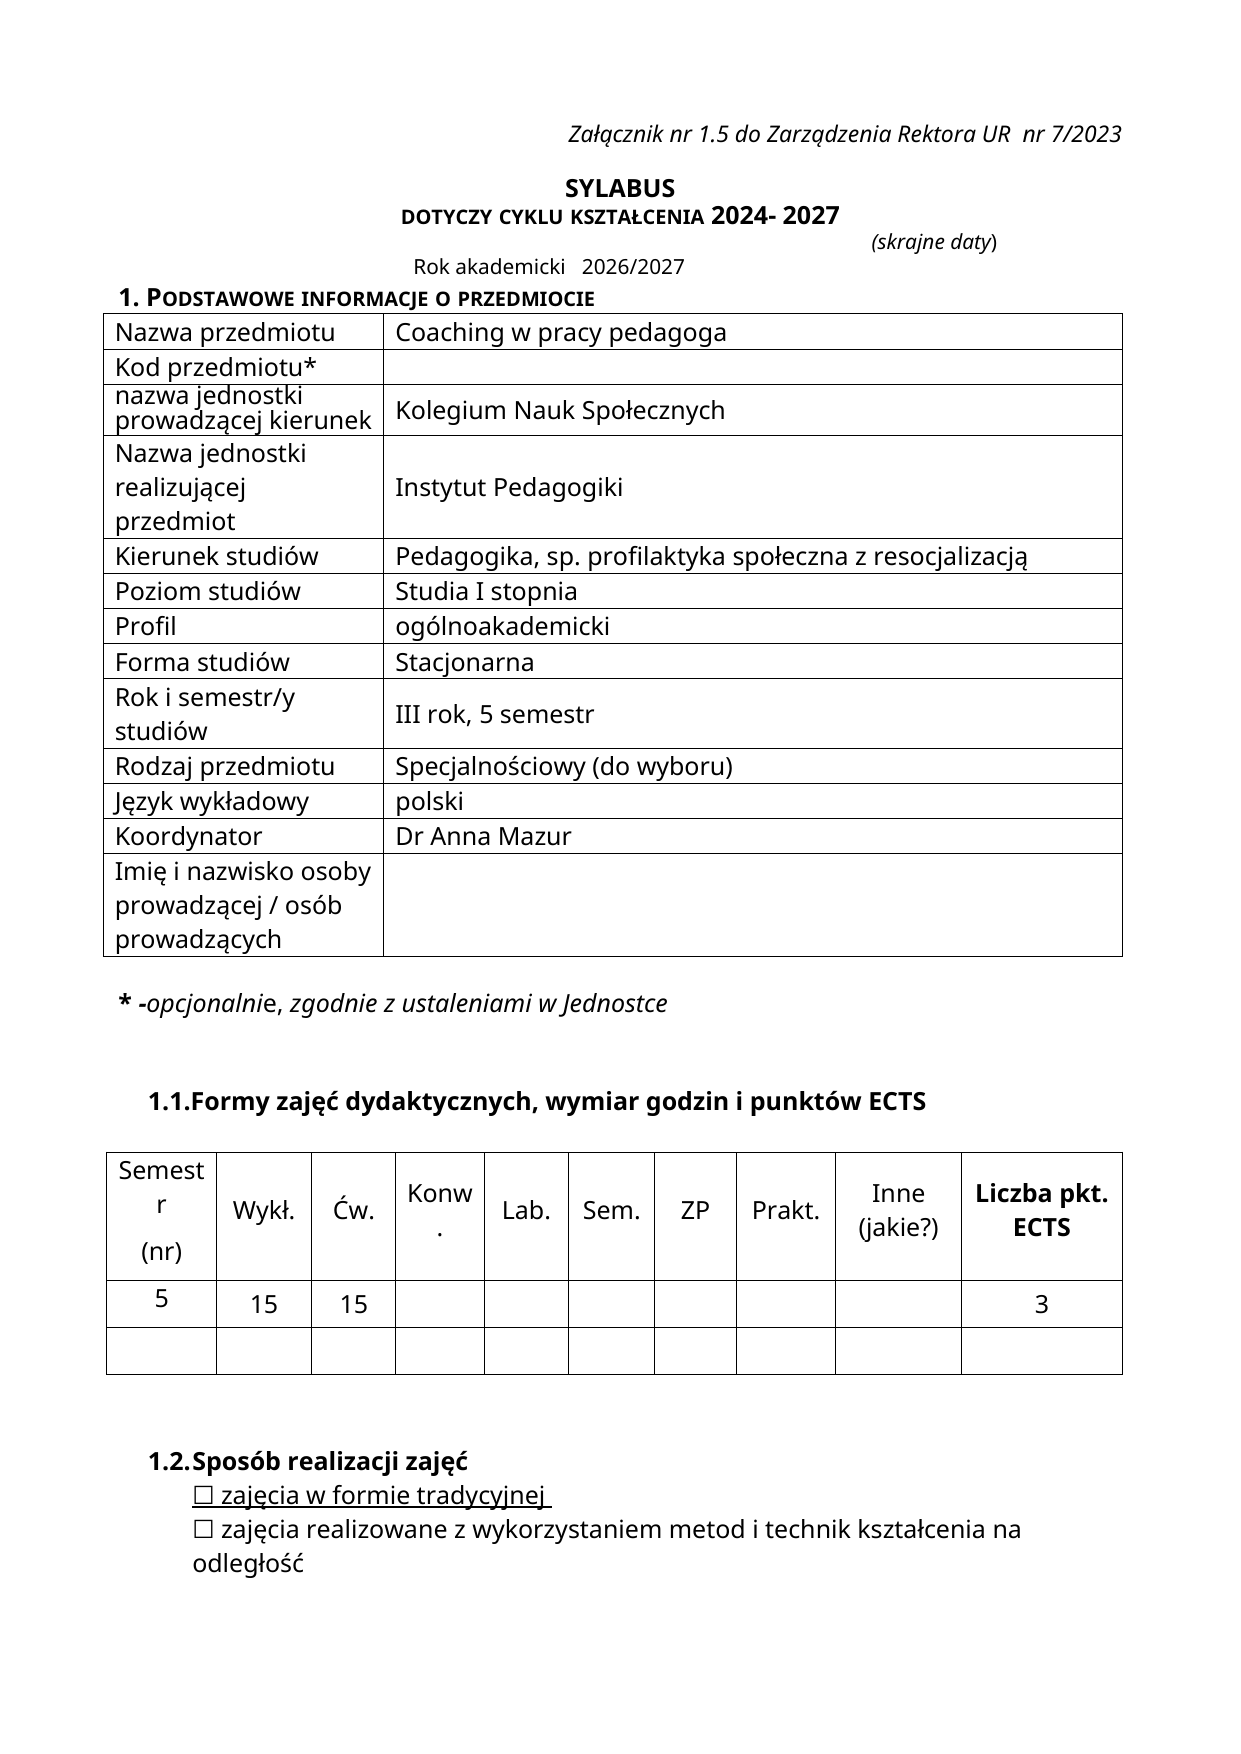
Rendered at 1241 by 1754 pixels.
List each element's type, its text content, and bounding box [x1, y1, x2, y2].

text 1.1.Formy zajęć dydaktycznych, wymiar godzin i punktów ECTS [148, 1083, 1122, 1117]
table_cell Forma studiów [104, 644, 383, 678]
table_cell Koordynator [104, 819, 383, 853]
table_cell [217, 1328, 311, 1374]
table_header Sem. [569, 1153, 654, 1280]
table_cell [384, 854, 1122, 956]
table_cell [107, 1328, 216, 1374]
table_cell 15 [217, 1281, 311, 1327]
table_cell Język wykładowy [104, 784, 383, 818]
table_cell [737, 1328, 835, 1374]
table_cell [836, 1281, 961, 1327]
table_cell Pedagogika, sp. profilaktyka społeczna z resocjalizacją [384, 539, 1122, 573]
table_header Semestr (nr) [107, 1153, 216, 1280]
table_cell [396, 1281, 484, 1327]
table_cell 3 [962, 1281, 1122, 1327]
table_cell polski [384, 784, 1122, 818]
text * -opcjonalnie, zgodnie z ustaleniami w Jednostce [118, 986, 1122, 1020]
table_cell Poziom studiów [104, 574, 383, 608]
table_cell [485, 1328, 568, 1374]
table_cell [569, 1328, 654, 1374]
table_header Inne (jakie?) [836, 1153, 961, 1280]
table_cell [962, 1328, 1122, 1374]
table_cell [655, 1328, 736, 1374]
table_cell ogólnoakademicki [384, 609, 1122, 643]
table_cell Kierunek studiów [104, 539, 383, 573]
text dotyczy cyklu kształcenia 2024- 2027 [118, 204, 1122, 229]
text Rok akademicki 2026/2027 [118, 254, 1122, 279]
table_cell Rodzaj przedmiotu [104, 749, 383, 782]
table_header Nazwa przedmiotu [104, 314, 383, 348]
table_cell [569, 1281, 654, 1327]
table_cell nazwa jednostki prowadzącej kierunek [104, 385, 383, 434]
table_header Ćw. [312, 1153, 395, 1280]
table_cell [485, 1281, 568, 1327]
text Załącznik nr 1.5 do Zarządzenia Rektora UR nr 7/2023 [118, 118, 1122, 149]
text 1. Podstawowe informacje o przedmiocie [118, 279, 1122, 313]
table_cell Rok i semestr/y studiów [104, 679, 383, 747]
table_cell III rok, 5 semestr [384, 679, 1122, 747]
table_header Prakt. [737, 1153, 835, 1280]
table_cell Specjalnościowy (do wyboru) [384, 749, 1122, 782]
table_cell [737, 1281, 835, 1327]
table_header Liczba pkt. ECTS [962, 1153, 1122, 1280]
text ☐ zajęcia w formie tradycyjnej [192, 1477, 1122, 1511]
table_cell [384, 350, 1122, 383]
table_cell Kolegium Nauk Społecznych [384, 385, 1122, 434]
table_cell Studia I stopnia [384, 574, 1122, 608]
table_cell 5 [107, 1281, 216, 1327]
table_header ZP [655, 1153, 736, 1280]
table_cell Instytut Pedagogiki [384, 436, 1122, 538]
table_header Lab. [485, 1153, 568, 1280]
table_cell 15 [312, 1281, 395, 1327]
table_cell [655, 1281, 736, 1327]
table_cell Imię i nazwisko osoby prowadzącej / osób prowadzących [104, 854, 383, 956]
text ☐ zajęcia realizowane z wykorzystaniem metod i technik kształcenia na odległość [192, 1511, 1122, 1579]
table_cell Stacjonarna [384, 644, 1122, 678]
table_cell Profil [104, 609, 383, 643]
table_cell [836, 1328, 961, 1374]
table_cell Nazwa jednostki realizującej przedmiot [104, 436, 383, 538]
table_cell Kod przedmiotu* [104, 350, 383, 383]
table_cell [396, 1328, 484, 1374]
table_header Konw. [396, 1153, 484, 1280]
text SYLABUS [118, 170, 1122, 204]
table_header Coaching w pracy pedagoga [384, 314, 1122, 348]
text 1.2. Sposób realizacji zajęć [148, 1443, 1122, 1477]
table_cell Dr Anna Mazur [384, 819, 1122, 853]
text (skrajne daty) [118, 229, 1122, 254]
table_header Wykł. [217, 1153, 311, 1280]
table_cell [312, 1328, 395, 1374]
